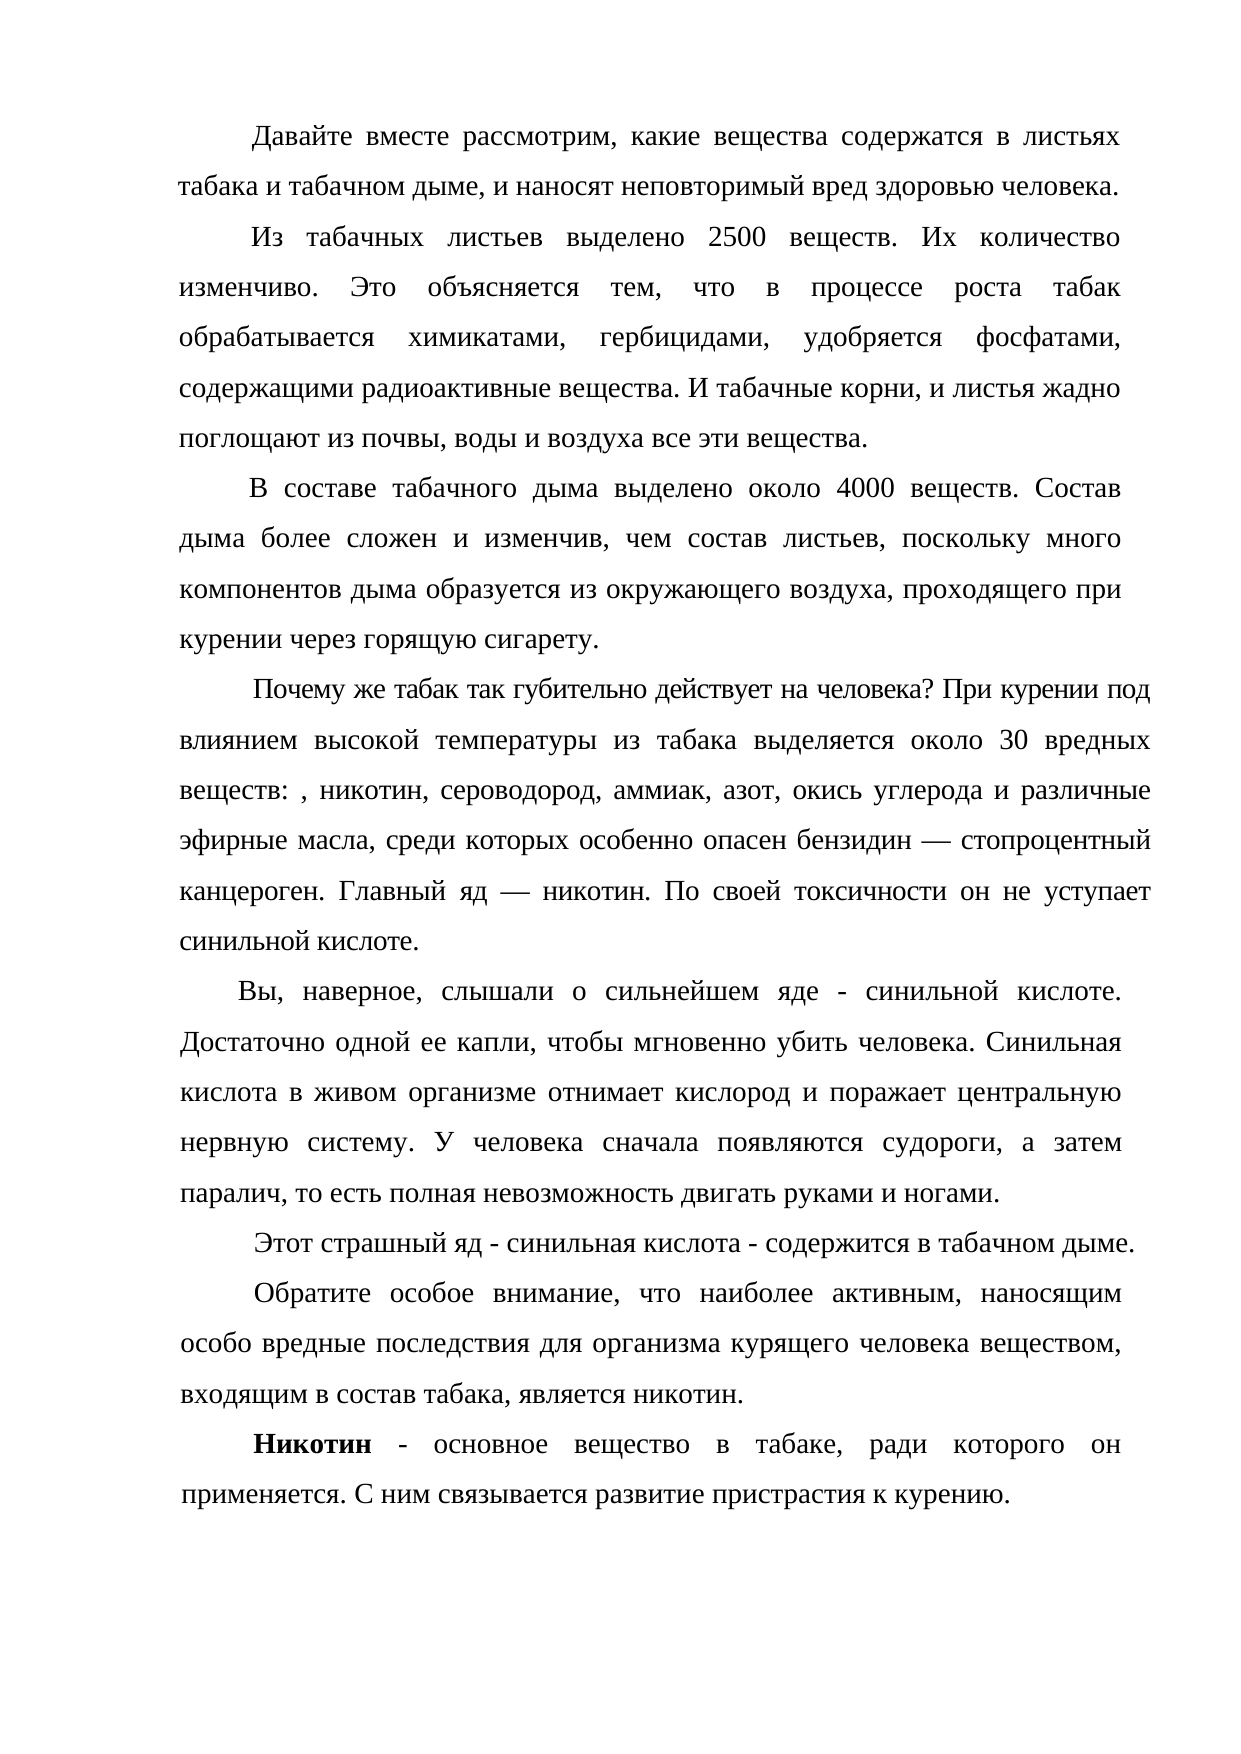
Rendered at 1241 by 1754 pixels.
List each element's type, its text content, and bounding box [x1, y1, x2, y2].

text Почему же табак так губительно действует на человека? При курении под влиянием высокой температуры из табака выделяется около 30 вредных веществ: , никотин, сероводород, аммиак, азот, окись углерода и различные эфирные масла, среди которых особенно опасен бензидин — стопроцентный канцероген. Главный яд — никотин. По своей токсичности он не уступает синильной кислоте. [179, 672, 1152, 957]
text Давайте вместе рассмотрим, какие вещества содержатся в листьях табака и табачном дыме, и наносят неповторимый вред здоровью человека. [178, 118, 1121, 202]
text Из табачных листьев выделено 2500 веществ. Их количество изменчиво. Это объясняется тем, что в процессе роста табак обрабатывается химикатами, гербицидами, удобряется фосфатами, содержащими радиоактивные вещества. И табачные корни, и листья жадно поглощают из почвы, воды и воздуха все эти вещества. [179, 219, 1122, 453]
text В составе табачного дыма выделено около 4000 веществ. Состав дыма более сложен и изменчив, чем состав листьев, поскольку много компонентов дыма образуется из окружающего воздуха, проходящего при курении через горящую сигарету. [179, 470, 1122, 655]
text Этот страшный яд - синильная кислота - содержится в табачном дыме. [254, 1225, 1152, 1258]
text Вы, наверное, слышали о сильнейшем яде - синильной кислоте. Достаточно одной ее капли, чтобы мгновенно убить человека. Синильная кислота в живом организме отнимает кислород и поражает центральную нервную систему. У человека сначала появляются судороги, а затем паралич, то есть полная невозможность двигать руками и ногами. [180, 973, 1123, 1208]
text Никотин - основное вещество в табаке, ради которого он применяется. С ним связывается развитие пристрастия к курению. [181, 1426, 1122, 1510]
text Обратите особое внимание, что наиболее активным, наносящим особо вредные последствия для организма курящего человека веществом, входящим в состав табака, является никотин. [180, 1275, 1123, 1409]
